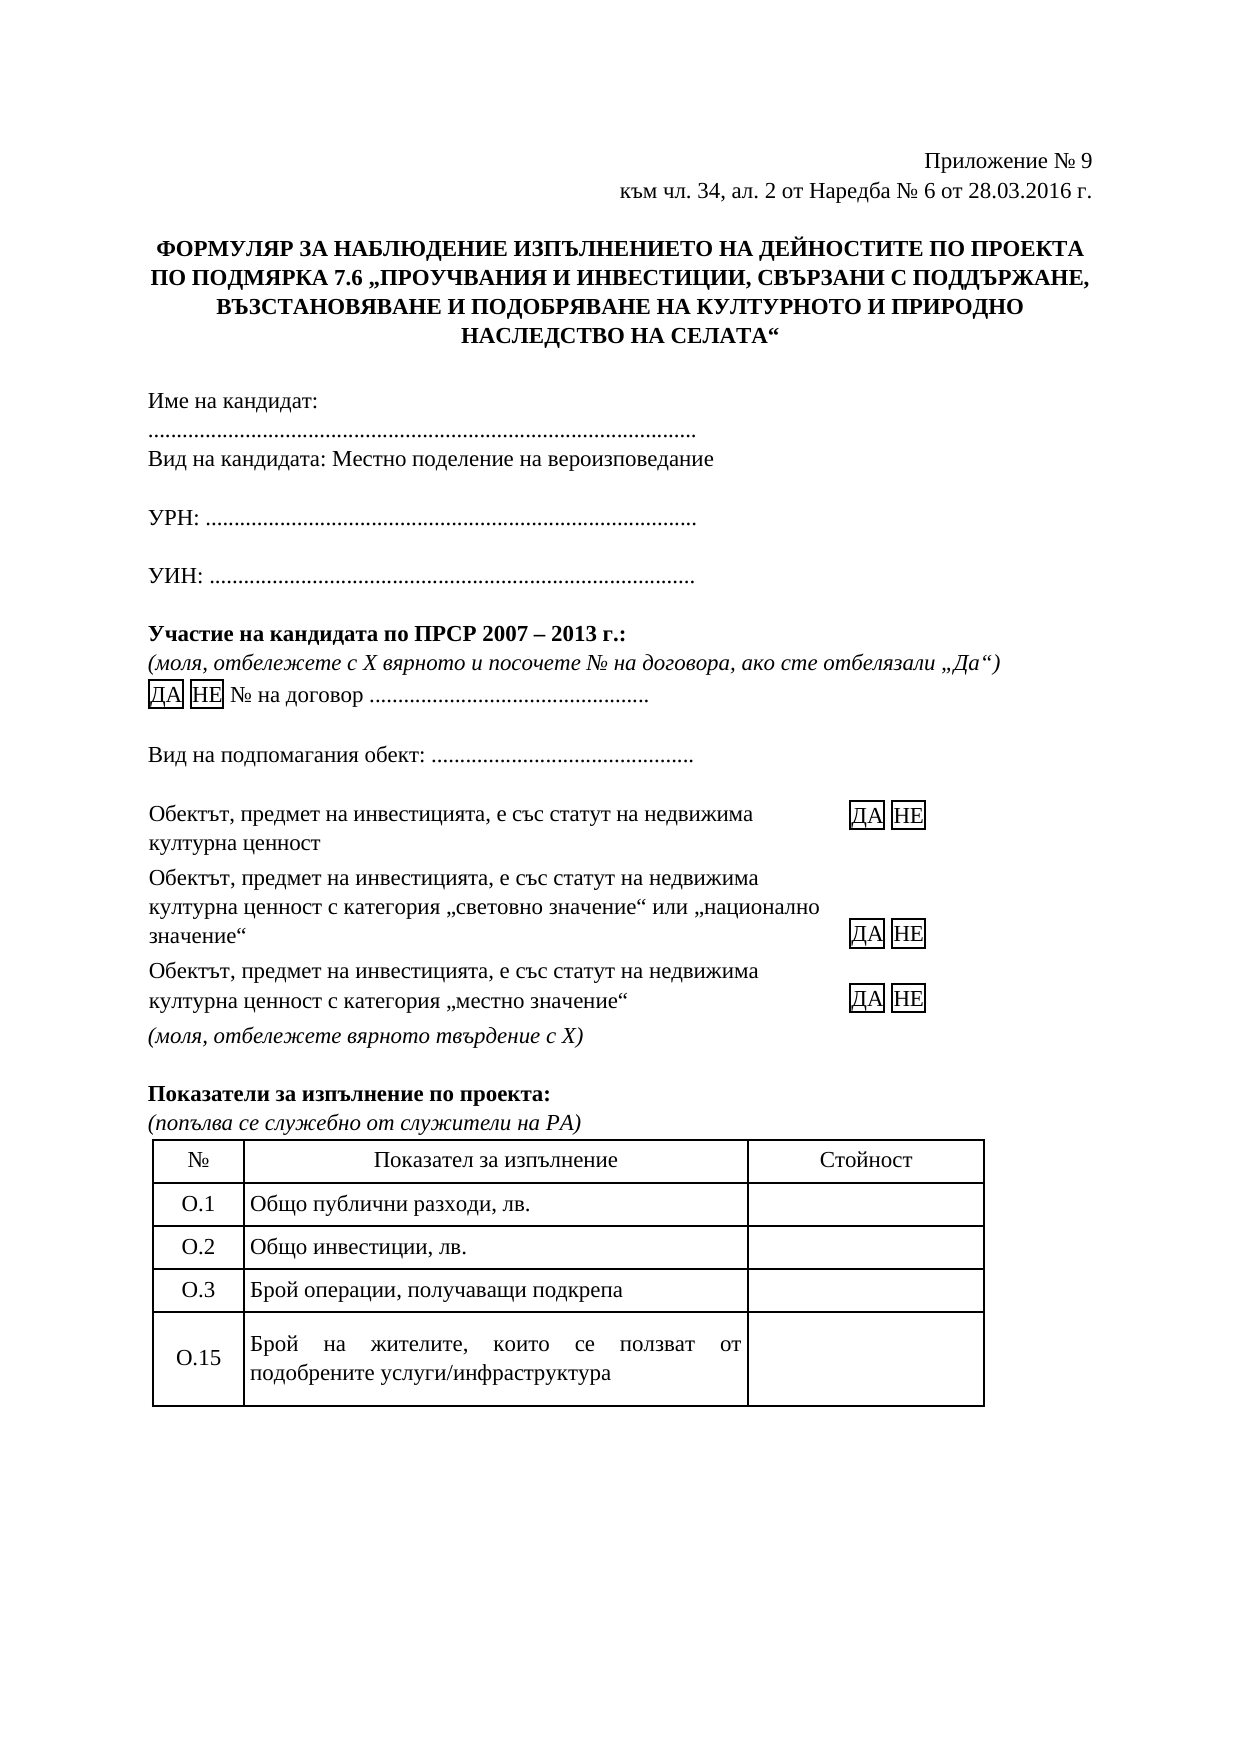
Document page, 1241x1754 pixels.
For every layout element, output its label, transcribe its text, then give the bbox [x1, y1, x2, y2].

table_cell ДА НЕ [849, 864, 1130, 958]
text Вид на подпомагания обект: .............................................. [148, 742, 1093, 768]
text УИН: ..................................................................................... [148, 562, 1093, 588]
table_header ДА НЕ [849, 800, 1130, 864]
text Приложение № 9 [148, 148, 1093, 174]
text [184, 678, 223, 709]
table_cell [749, 1270, 983, 1311]
table_cell [749, 1313, 983, 1404]
text (попълва се служебно от служители на РА) [148, 1109, 1093, 1136]
text Показатели за изпълнение по проекта: [148, 1080, 1093, 1107]
table_cell Общо инвестиции, лв. [245, 1227, 747, 1268]
text (моля, отбележете вярното твърдение с Х) [148, 1022, 1093, 1048]
table_cell [749, 1227, 983, 1268]
table_cell O.1 [154, 1184, 243, 1225]
text Име на кандидат: [148, 387, 1093, 413]
table_cell Брой на жителите, които се ползват от подобрените услуги/инфраструктура [245, 1313, 747, 1404]
table_header Показател за изпълнение [245, 1141, 747, 1182]
table_cell ДА НЕ [849, 958, 1130, 1022]
table_header Обектът, предмет на инвестицията, е със статут на недвижима културна ценност [149, 800, 849, 864]
table_cell O.3 [154, 1270, 243, 1311]
table_cell [749, 1184, 983, 1225]
table_cell O.15 [154, 1313, 243, 1404]
text към чл. 34, ал. 2 от Наредба № 6 от 28.03.2016 г. [148, 177, 1093, 203]
text ................................................................................................ [148, 416, 1093, 442]
text Участие на кандидата по ПРСР 2007 – 2013 г.: [148, 620, 1093, 647]
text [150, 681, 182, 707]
table_cell Общо публични разходи, лв. [245, 1184, 747, 1225]
text ФОРМУЛЯР ЗА НАБЛЮДЕНИЕ ИЗПЪЛНЕНИЕТО НА ДЕЙНОСТИТЕ ПО ПРОЕКТА ПО ПОДМЯРКА 7.6 „ПРОУЧВАНИЯ И ИНВЕСТИЦИИ, СВЪРЗАНИ С ПОДДЪРЖАНЕ, ВЪЗСТАНОВЯВАНЕ И ПОДОБРЯВАНЕ НА КУЛТУРНОТО И ПРИРОДНО НАСЛЕДСТВО НА СЕЛАТА“ [148, 235, 1093, 349]
table_cell Брой операции, получаващи подкрепа [245, 1270, 747, 1311]
text ДА НЕ № на договор ................................................. [224, 678, 1093, 709]
table_cell O.2 [154, 1227, 243, 1268]
text (моля, отбележете с Х вярното и посочете № на договора, ако сте отбелязали „Да“) [148, 649, 1093, 676]
text УРН: ...................................................................................... [148, 503, 1093, 530]
table_header Стойност [749, 1141, 983, 1182]
table_cell Обектът, предмет на инвестицията, е със статут на недвижима културна ценност с категория „местно значение“ [149, 958, 849, 1022]
text Вид на кандидата: Местно поделение на вероизповедание [148, 445, 1093, 472]
table_cell Обектът, предмет на инвестицията, е със статут на недвижима културна ценност с категория „световно значение“ или „национално значение“ [149, 864, 849, 958]
table_header № [154, 1141, 243, 1182]
